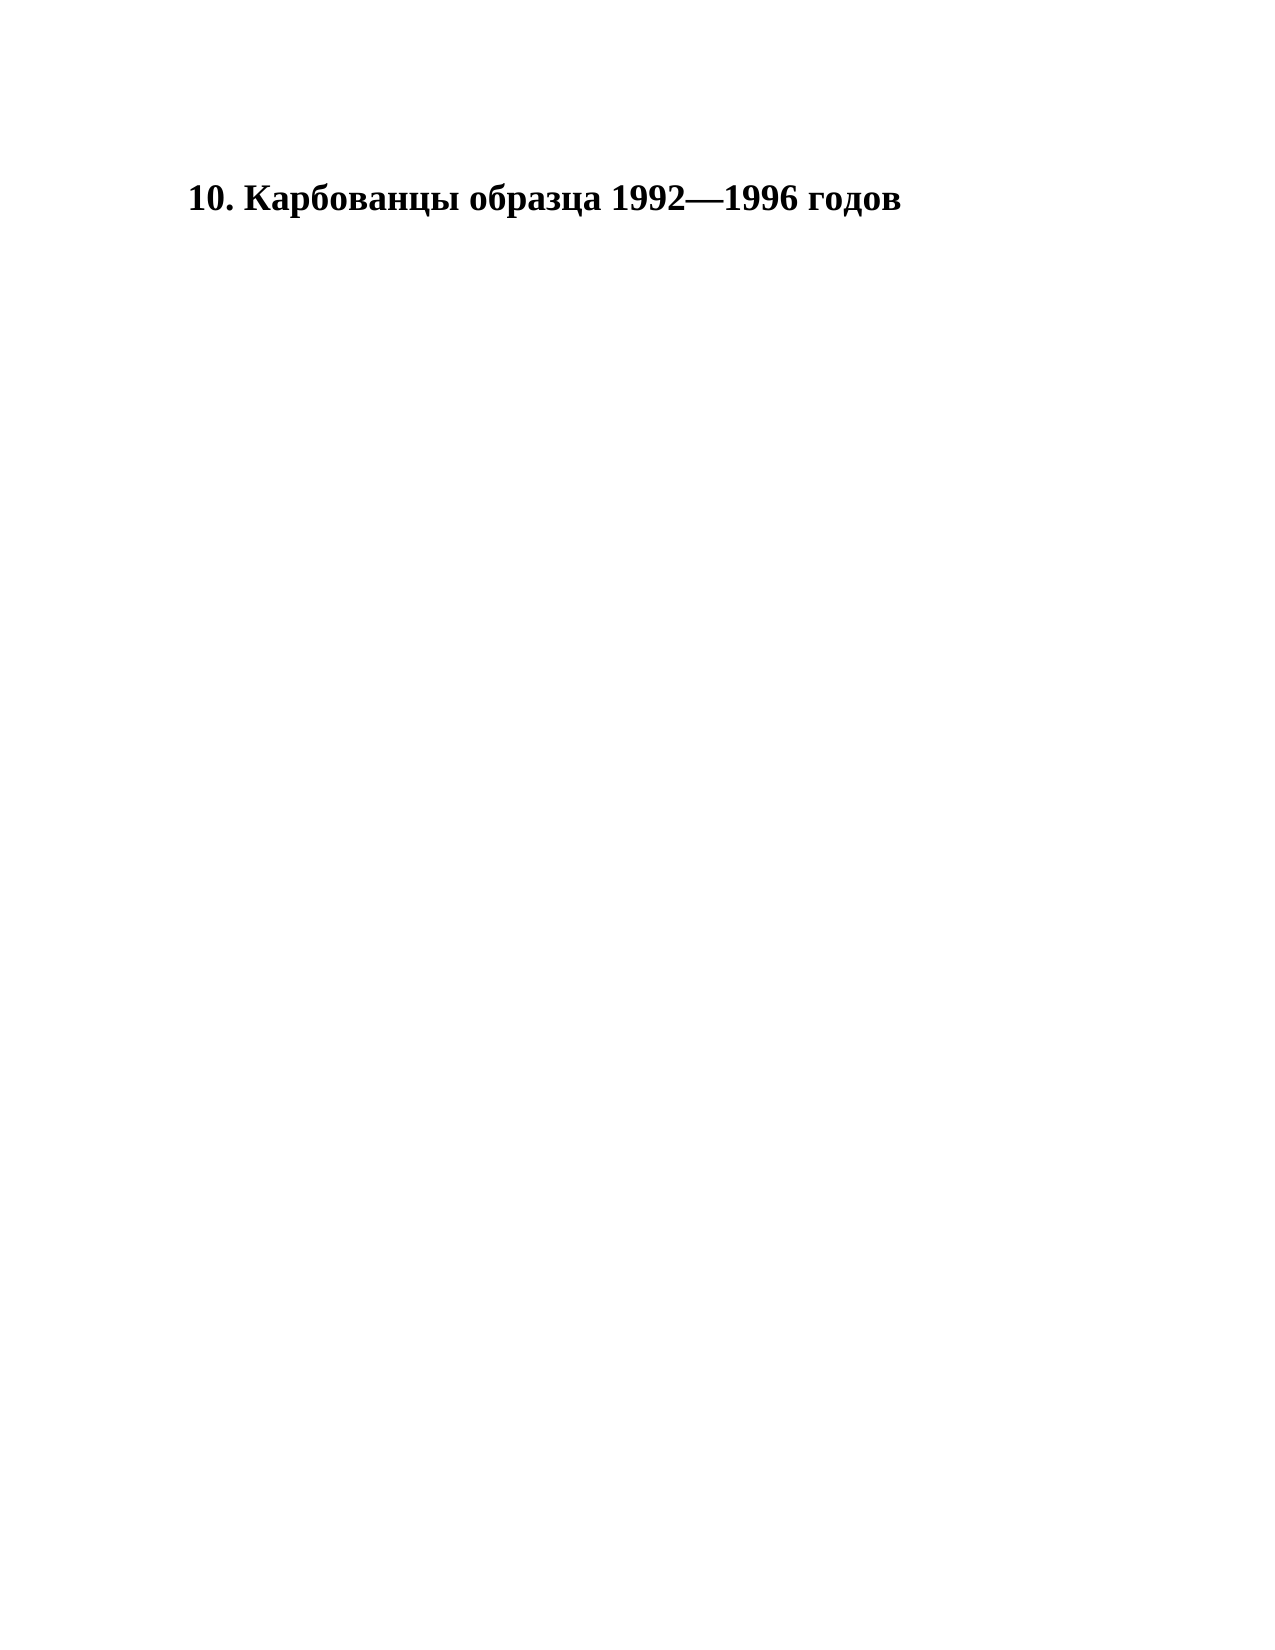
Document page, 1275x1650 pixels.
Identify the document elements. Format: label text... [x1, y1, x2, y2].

list 10. Карбованцы образца 1992—1996 годов [187, 175, 1087, 218]
